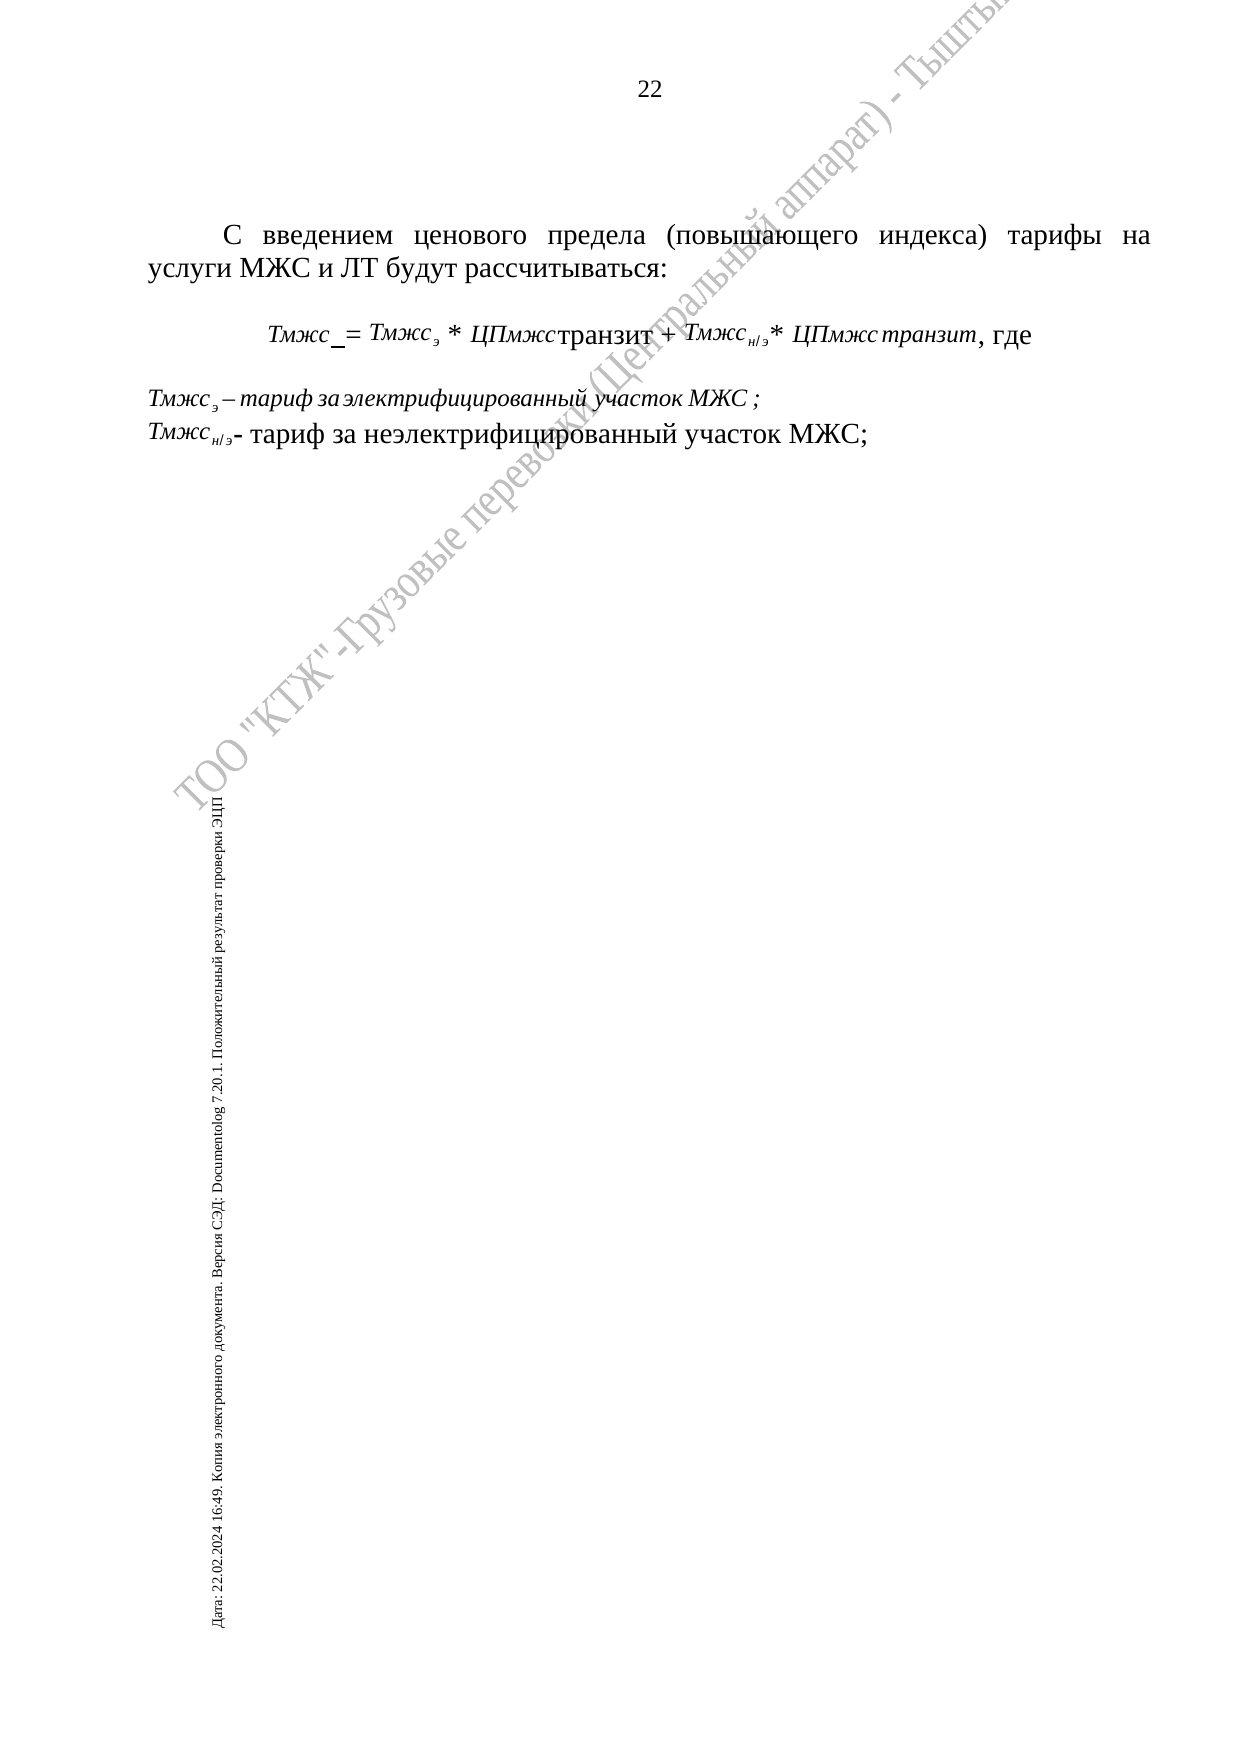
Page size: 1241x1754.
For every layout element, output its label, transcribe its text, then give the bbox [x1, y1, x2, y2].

list = * транзит + * , где [148, 317, 1152, 351]
text - тариф за неэлектрифицированный участок МЖС; [148, 416, 1152, 451]
list С введением ценового предела (повышающего индекса) тарифы на услуги МЖС и ЛТ будут рассчитываться: [148, 217, 1152, 284]
